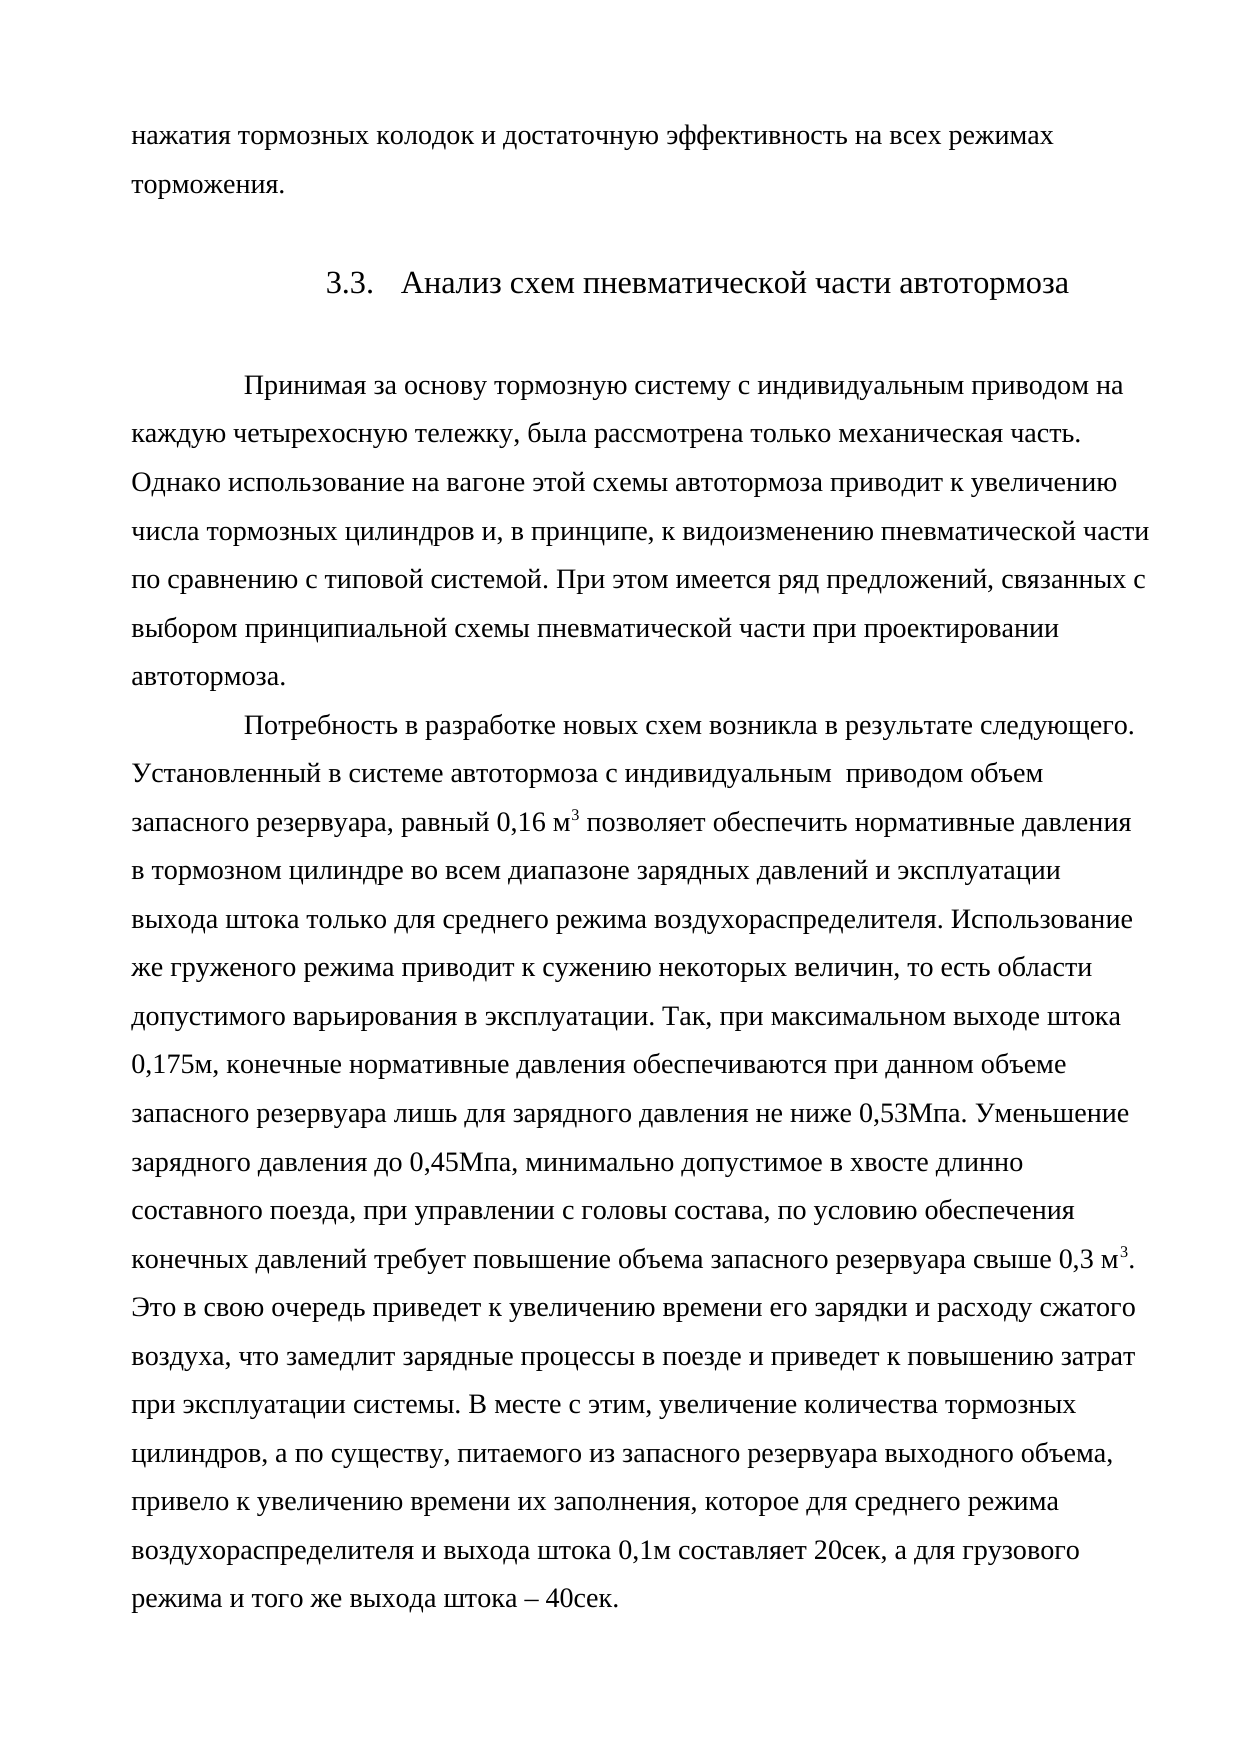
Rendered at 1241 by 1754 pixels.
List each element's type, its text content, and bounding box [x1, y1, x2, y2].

list Анализ схем пневматической части автотормоза [244, 264, 1152, 301]
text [131, 118, 1152, 199]
text Принимая за основу тормозную систему с индивидуальным приводом на каждую четырехосную тележку, была рассмотрена только механическая часть. Однако использование на вагоне этой схемы автотормоза приводит к увеличению числа тормозных цилиндров и, в принципе, к видоизменению пневматической части по сравнению с типовой системой. При этом имеется ряд предложений, связанных с выбором принципиальной схемы пневматической части при проектировании автотормоза. [131, 368, 1152, 692]
text Потребность в разработке новых схем возникла в результате следующего. Установленный в системе автотормоза с индивидуальным приводом объем запасного резервуара, равный 0,16 м3 позволяет обеспечить нормативные давления в тормозном цилиндре во всем диапазоне зарядных давлений и эксплуатации выхода штока только для среднего режима воздухораспределителя. Использование же груженого режима приводит к сужению некоторых величин, то есть области допустимого варьирования в эксплуатации. Так, при максимальном выходе штока 0,175м, конечные нормативные давления обеспечиваются при данном объеме запасного резервуара лишь для зарядного давления не ниже 0,53Мпа. Уменьшение зарядного давления до 0,45Мпа, минимально допустимое в хвосте длинно составного поезда, при управлении с головы состава, по условию обеспечения конечных давлений требует повышение объема запасного резервуара свыше 0,3 м3. Это в свою очередь приведет к увеличению времени его зарядки и расходу сжатого воздуха, что замедлит зарядные процессы в поезде и приведет к повышению затрат при эксплуатации системы. В месте с этим, увеличение количества тормозных цилиндров, а по существу, питаемого из запасного резервуара выходного объема, привело к увеличению времени их заполнения, которое для среднего режима воздухораспределителя и выхода штока 0,1м составляет 20сек, а для грузового режима и того же выхода штока – 40сек. [131, 708, 1152, 1614]
